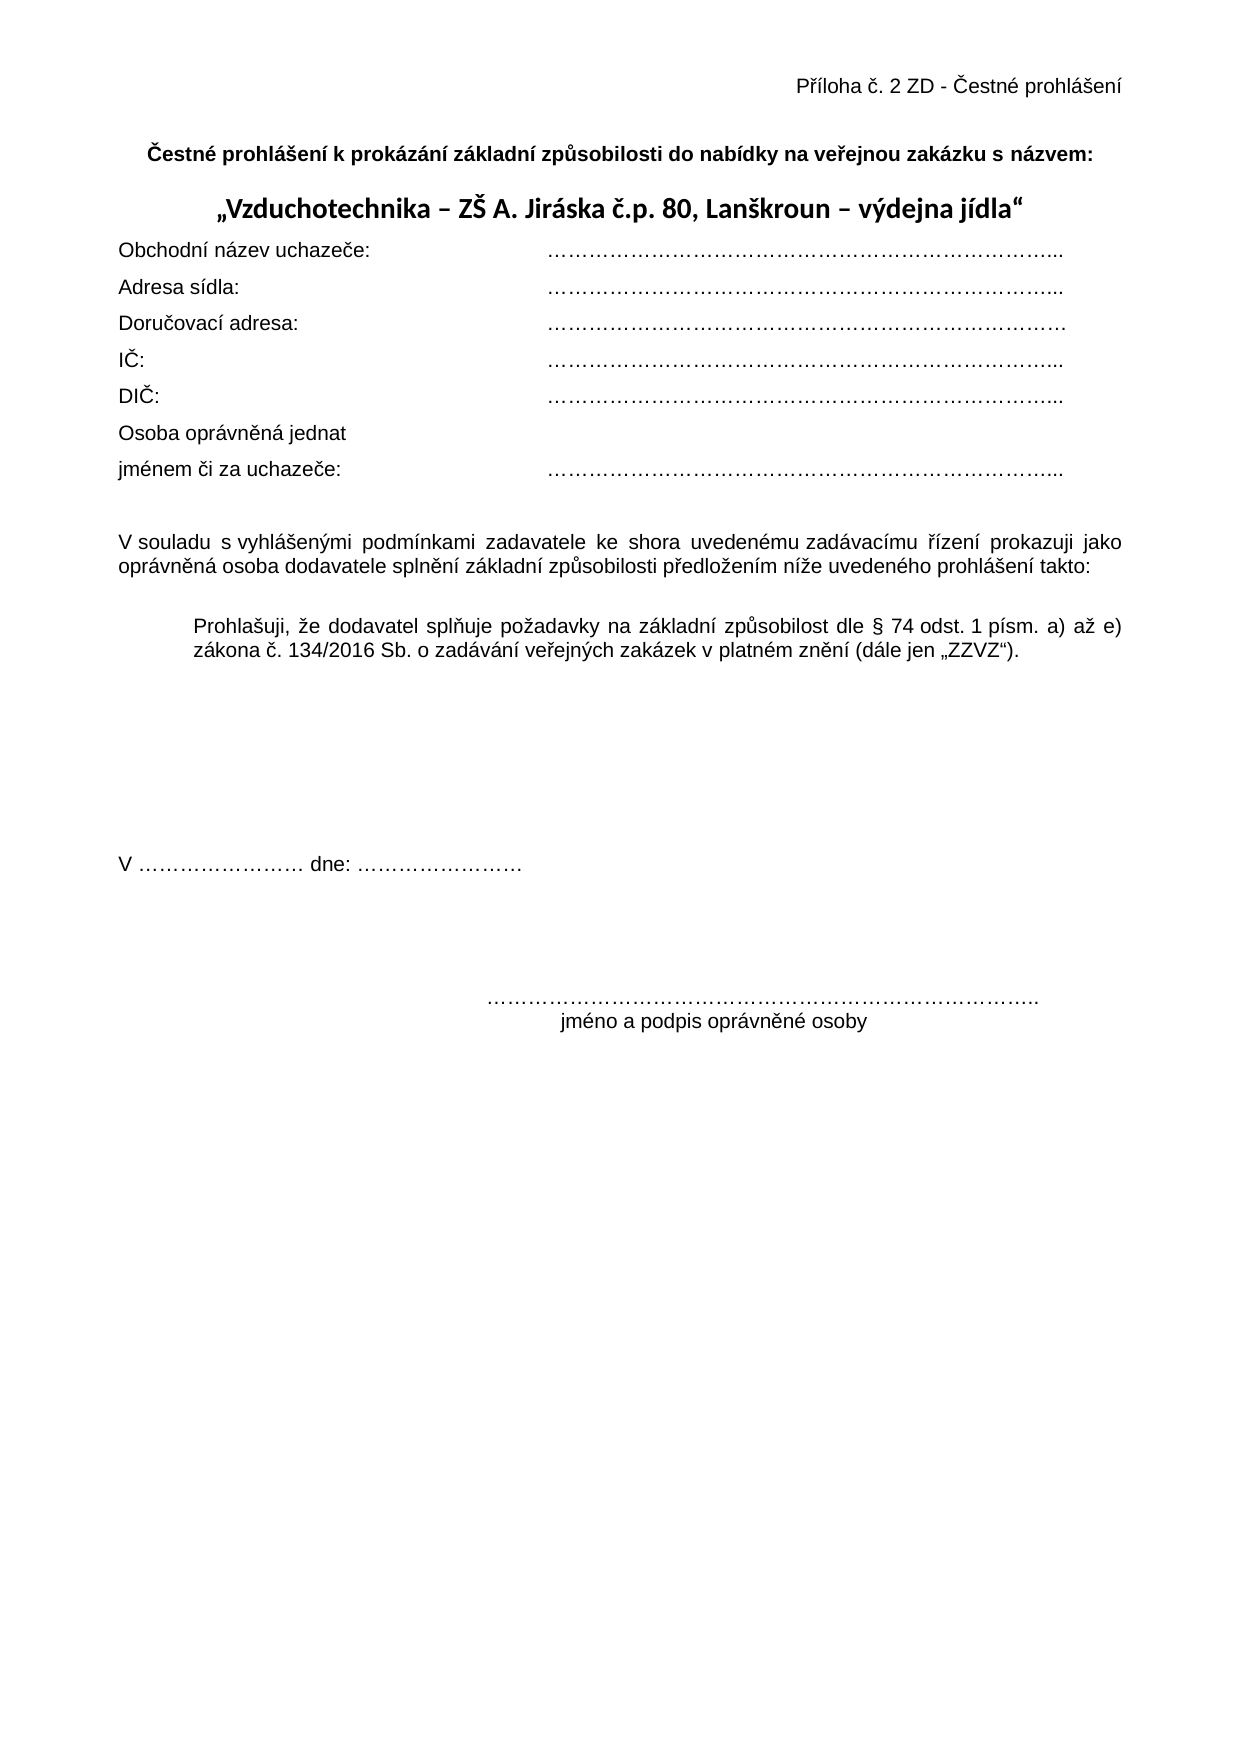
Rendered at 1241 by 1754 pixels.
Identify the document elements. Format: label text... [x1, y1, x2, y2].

text Čestné prohlášení k prokázání základní způsobilosti do nabídky na veřejnou zakázku s názvem: [118, 142, 1122, 166]
text Prohlašuji, že dodavatel splňuje požadavky na základní způsobilost dle § 74 odst. 1 písm. a) až e) zákona č. 134/2016 Sb. o zadávání veřejných zakázek v platném znění (dále jen „ZZVZ“). [193, 614, 1122, 662]
text IČ: ………………………………………………………………... [118, 347, 1122, 371]
text jméno a podpis oprávněné osoby [487, 1008, 1122, 1032]
text V souladu s vyhlášenými podmínkami zadavatele ke shora uvedenému zadávacímu řízení prokazuji jako oprávněná osoba dodavatele splnění základní způsobilosti předložením níže uvedeného prohlášení takto: [118, 530, 1122, 578]
text Obchodní název uchazeče: ………………………………………………………………... [118, 238, 1122, 262]
text „Vzduchotechnika – ZŠ A. Jiráska č.p. 80, Lanškroun – výdejna jídla“ [118, 190, 1122, 226]
text …………………………………………………………………….. [412, 984, 1122, 1008]
text V …………………… dne: …………………… [118, 852, 1122, 876]
text jménem či za uchazeče: ………………………………………………………………... [118, 457, 1122, 481]
text Osoba oprávněná jednat [118, 420, 1122, 444]
text Adresa sídla: ………………………………………………………………... [118, 274, 1122, 298]
text DIČ: ………………………………………………………………... [118, 384, 1122, 408]
text Doručovací adresa: ………………………………………………………………… [118, 311, 1122, 335]
